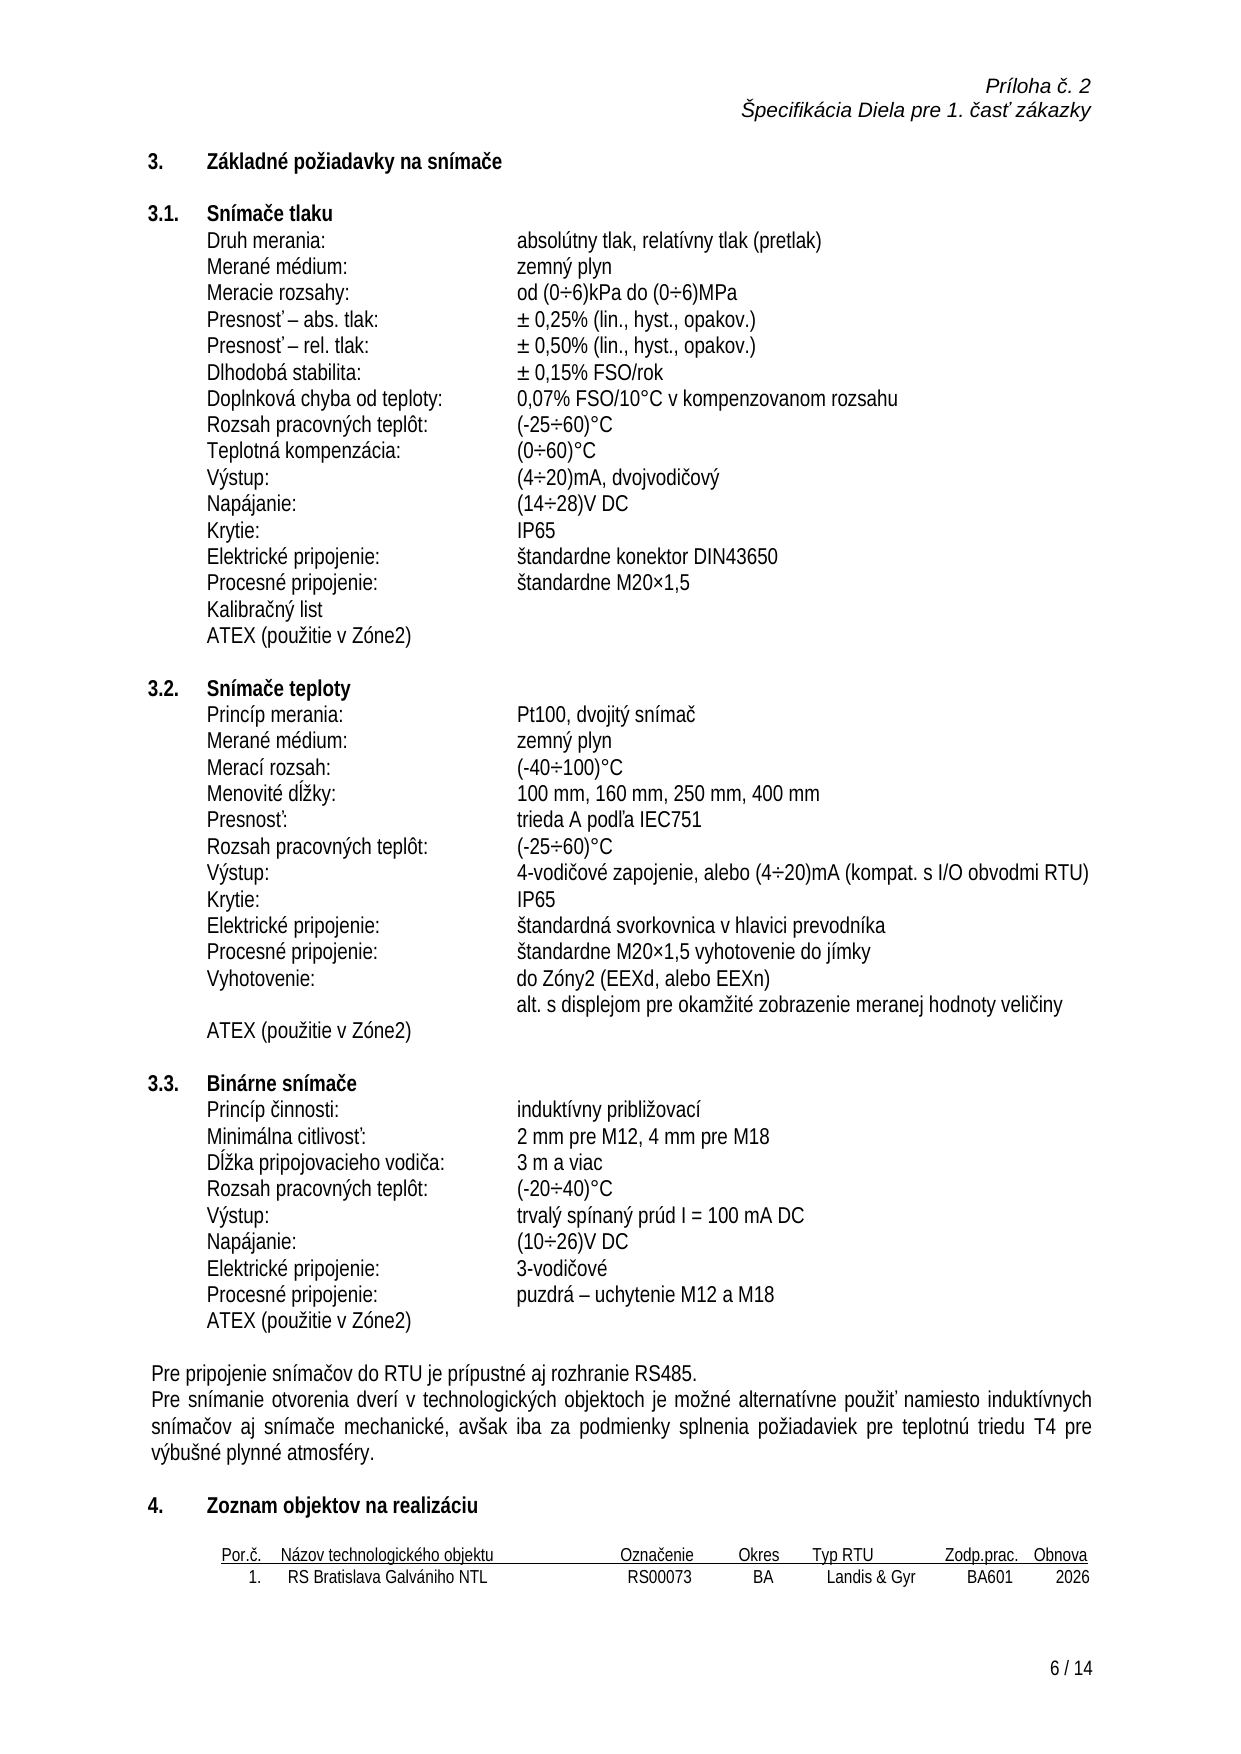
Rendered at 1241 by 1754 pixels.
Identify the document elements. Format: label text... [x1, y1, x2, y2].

text Napájanie: (10÷26)V DC [207, 1228, 1093, 1254]
text Presnosť – abs. tlak: ± 0,25% (lin., hyst., opakov.) [207, 306, 1093, 332]
text Pre pripojenie snímačov do RTU je prípustné aj rozhranie RS485. [151, 1360, 1093, 1386]
text Pre snímanie otvorenia dverí v technologických objektoch je možné alternatívne použiť namiesto induktívnych snímačov aj snímače mechanické, avšak iba za podmienky splnenia požiadaviek pre teplotnú triedu T4 pre výbušné plynné atmosféry. [151, 1386, 1093, 1465]
text Druh merania: absolútny tlak, relatívny tlak (pretlak) [207, 227, 1093, 253]
text Procesné pripojenie: puzdrá – uchytenie M12 a M18 [207, 1281, 1093, 1307]
table_header Landis & Gyr [819, 1566, 959, 1587]
text Procesné pripojenie: štandardne M20×1,5 [207, 569, 1093, 596]
text Napájanie: (14÷28)V DC [207, 490, 1093, 517]
text Elektrické pripojenie: 3-vodičové [207, 1254, 1093, 1281]
text Princíp činnosti: induktívny približovací [207, 1096, 1093, 1123]
list Binárne snímače [148, 1070, 1093, 1096]
list Zoznam objektov na realizáciu [148, 1492, 1093, 1518]
text Merané médium: zemný plyn [207, 727, 1093, 754]
table_header RS00073 [620, 1566, 746, 1587]
list Základné požiadavky na snímače [148, 148, 1093, 174]
table_header BA [746, 1566, 819, 1587]
text ATEX (použitie v Zóne2) [207, 1017, 1093, 1044]
text Por.č. Názov technologického objektu Označenie Okres Typ RTU Zodp.prac. Obnova [148, 1544, 1093, 1566]
text Merací rozsah: (-40÷100)°C [207, 754, 1093, 780]
text Dĺžka pripojovacieho vodiča: 3 m a viac [207, 1149, 1093, 1175]
table_header 1. [229, 1566, 280, 1587]
text Minimálna citlivosť: 2 mm pre M12, 4 mm pre M18 [207, 1123, 1093, 1149]
text Princíp merania: Pt100, dvojitý snímač [207, 701, 1093, 727]
text ATEX (použitie v Zóne2) [207, 622, 1093, 648]
text ATEX (použitie v Zóne2) [207, 1307, 1093, 1333]
text Kalibračný list [207, 596, 1093, 622]
text Vyhotovenie: do Zóny2 (EEXd, alebo EEXn) [207, 964, 1093, 991]
list Snímače teploty [148, 675, 1093, 701]
text Merané médium: zemný plyn [207, 253, 1093, 279]
text Meracie rozsahy: od (0÷6)kPa do (0÷6)MPa [207, 279, 1093, 306]
text Výstup: 4-vodičové zapojenie, alebo (4÷20)mA (kompat. s I/O obvodmi RTU) [207, 859, 1093, 886]
table_header BA601 [960, 1566, 1048, 1587]
table_header RS Bratislava Galvániho NTL [280, 1566, 620, 1587]
text Elektrické pripojenie: štandardne konektor DIN43650 [207, 543, 1093, 569]
text Krytie: IP65 [207, 886, 1093, 912]
text Procesné pripojenie: štandardne M20×1,5 vyhotovenie do jímky [207, 938, 1093, 964]
text Doplnková chyba od teploty: 0,07% FSO/10°C v kompenzovanom rozsahu [207, 385, 1093, 411]
text Výstup: trvalý spínaný prúd I = 100 mA DC [207, 1202, 1093, 1228]
text Rozsah pracovných teplôt: (-25÷60)°C [207, 411, 1093, 437]
text Rozsah pracovných teplôt: (-25÷60)°C [207, 833, 1093, 859]
text Krytie: IP65 [207, 517, 1093, 543]
text alt. s displejom pre okamžité zobrazenie meranej hodnoty veličiny [207, 991, 1093, 1017]
text Presnosť: trieda A podľa IEC751 [207, 806, 1093, 833]
table_header 2026 [1048, 1566, 1137, 1587]
text Elektrické pripojenie: štandardná svorkovnica v hlavici prevodníka [207, 912, 1093, 938]
list Snímače tlaku [148, 200, 1093, 227]
text Teplotná kompenzácia: (0÷60)°C [207, 437, 1093, 464]
text Rozsah pracovných teplôt: (-20÷40)°C [207, 1175, 1093, 1202]
text Dlhodobá stabilita: ± 0,15% FSO/rok [207, 358, 1093, 385]
text Presnosť – rel. tlak: ± 0,50% (lin., hyst., opakov.) [207, 332, 1093, 358]
text Výstup: (4÷20)mA, dvojvodičový [207, 464, 1093, 490]
text Menovité dĺžky: 100 mm, 160 mm, 250 mm, 400 mm [207, 780, 1093, 806]
